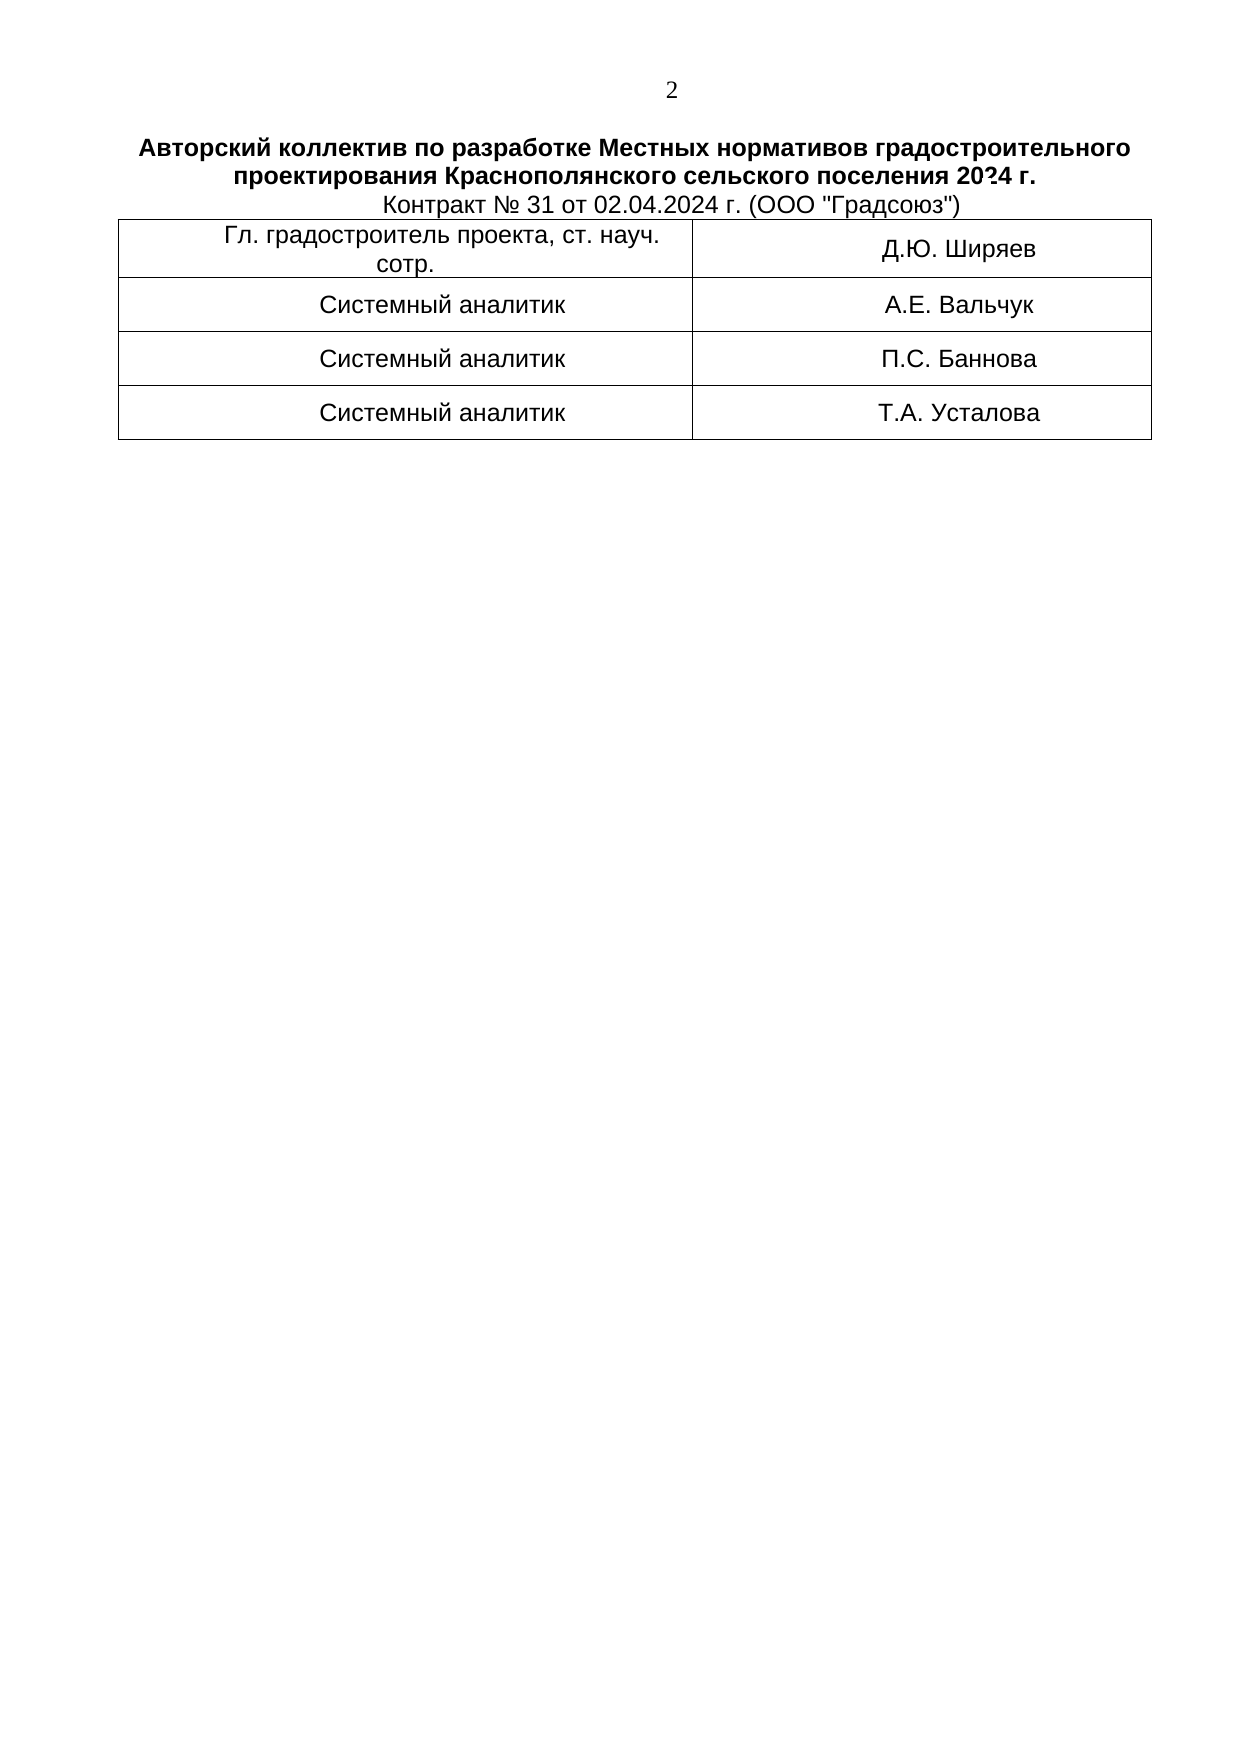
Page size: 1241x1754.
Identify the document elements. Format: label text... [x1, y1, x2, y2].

text Авторский коллектив по разработке Местных нормативов градостроительного проектирования Краснополянского сельского поселения 2024 г. [118, 132, 1152, 190]
table_cell А.Е. Вальчук [693, 278, 1151, 331]
table_cell Системный аналитик [119, 386, 692, 439]
table_cell Системный аналитик [119, 278, 692, 331]
table_header Д.Ю. Ширяев [693, 220, 1151, 277]
table_cell Т.А. Усталова [693, 386, 1151, 439]
table_cell П.С. Баннова [693, 332, 1151, 385]
table_cell Системный аналитик [119, 332, 692, 385]
table_header Гл. градостроитель проекта, ст. науч. сотр. [119, 220, 692, 277]
text Контракт № 31 от 02.04.2024 г. (ООО "Градсоюз") [118, 190, 1152, 219]
